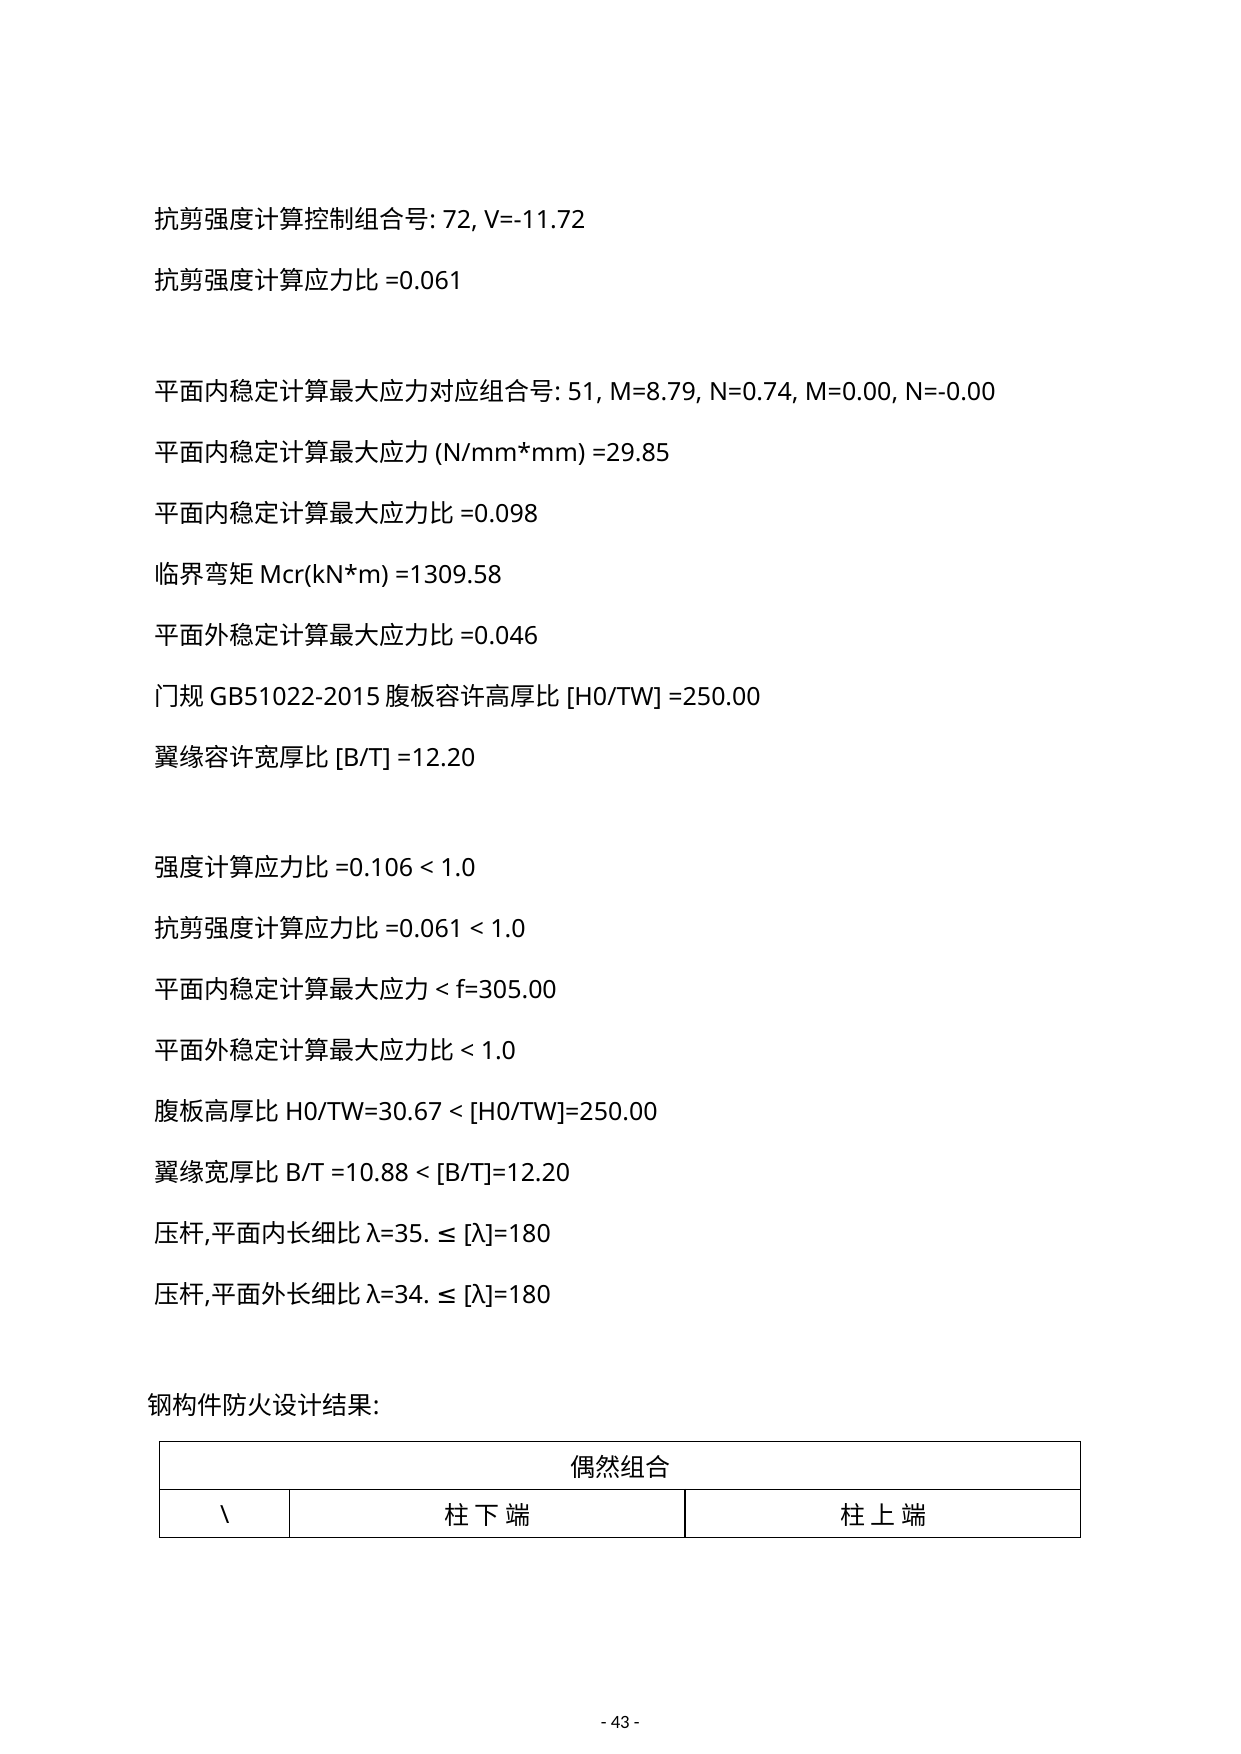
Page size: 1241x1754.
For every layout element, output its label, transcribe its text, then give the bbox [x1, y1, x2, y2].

text 钢构件防火设计结果: [148, 1380, 1093, 1427]
text 抗剪强度计算应力比 =0.061 < 1.0 [148, 903, 1093, 950]
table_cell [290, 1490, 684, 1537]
text 翼缘宽厚比 B/T =10.88 < [B/T]=12.20 [148, 1147, 1093, 1194]
text 抗剪强度计算控制组合号: 72, V=-11.72 [148, 194, 1093, 241]
text 腹板高厚比 H0/TW=30.67 < [H0/TW]=250.00 [148, 1086, 1093, 1133]
text 平面内稳定计算最大应力比 =0.098 [148, 488, 1093, 535]
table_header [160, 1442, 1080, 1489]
text 门规GB51022-2015腹板容许高厚比 [H0/TW] =250.00 [148, 671, 1093, 718]
text 翼缘容许宽厚比 [B/T] =12.20 [148, 732, 1093, 779]
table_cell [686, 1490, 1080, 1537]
text 临界弯矩Mcr(kN*m) =1309.58 [148, 549, 1093, 596]
text 压杆,平面内长细比 λ=35. ≤ [λ]=180 [148, 1208, 1093, 1256]
text 平面内稳定计算最大应力 (N/mm*mm) =29.85 [148, 427, 1093, 474]
text 压杆,平面外长细比 λ=34. ≤ [λ]=180 [148, 1269, 1093, 1317]
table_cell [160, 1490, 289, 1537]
text 平面外稳定计算最大应力比 < 1.0 [148, 1025, 1093, 1072]
text 抗剪强度计算应力比 =0.061 [148, 255, 1093, 302]
text 平面内稳定计算最大应力 < f=305.00 [148, 964, 1093, 1011]
text 平面内稳定计算最大应力对应组合号: 51, M=8.79, N=0.74, M=0.00, N=-0.00 [148, 366, 1093, 413]
text 平面外稳定计算最大应力比 =0.046 [148, 610, 1093, 657]
text 强度计算应力比 =0.106 < 1.0 [148, 842, 1093, 889]
